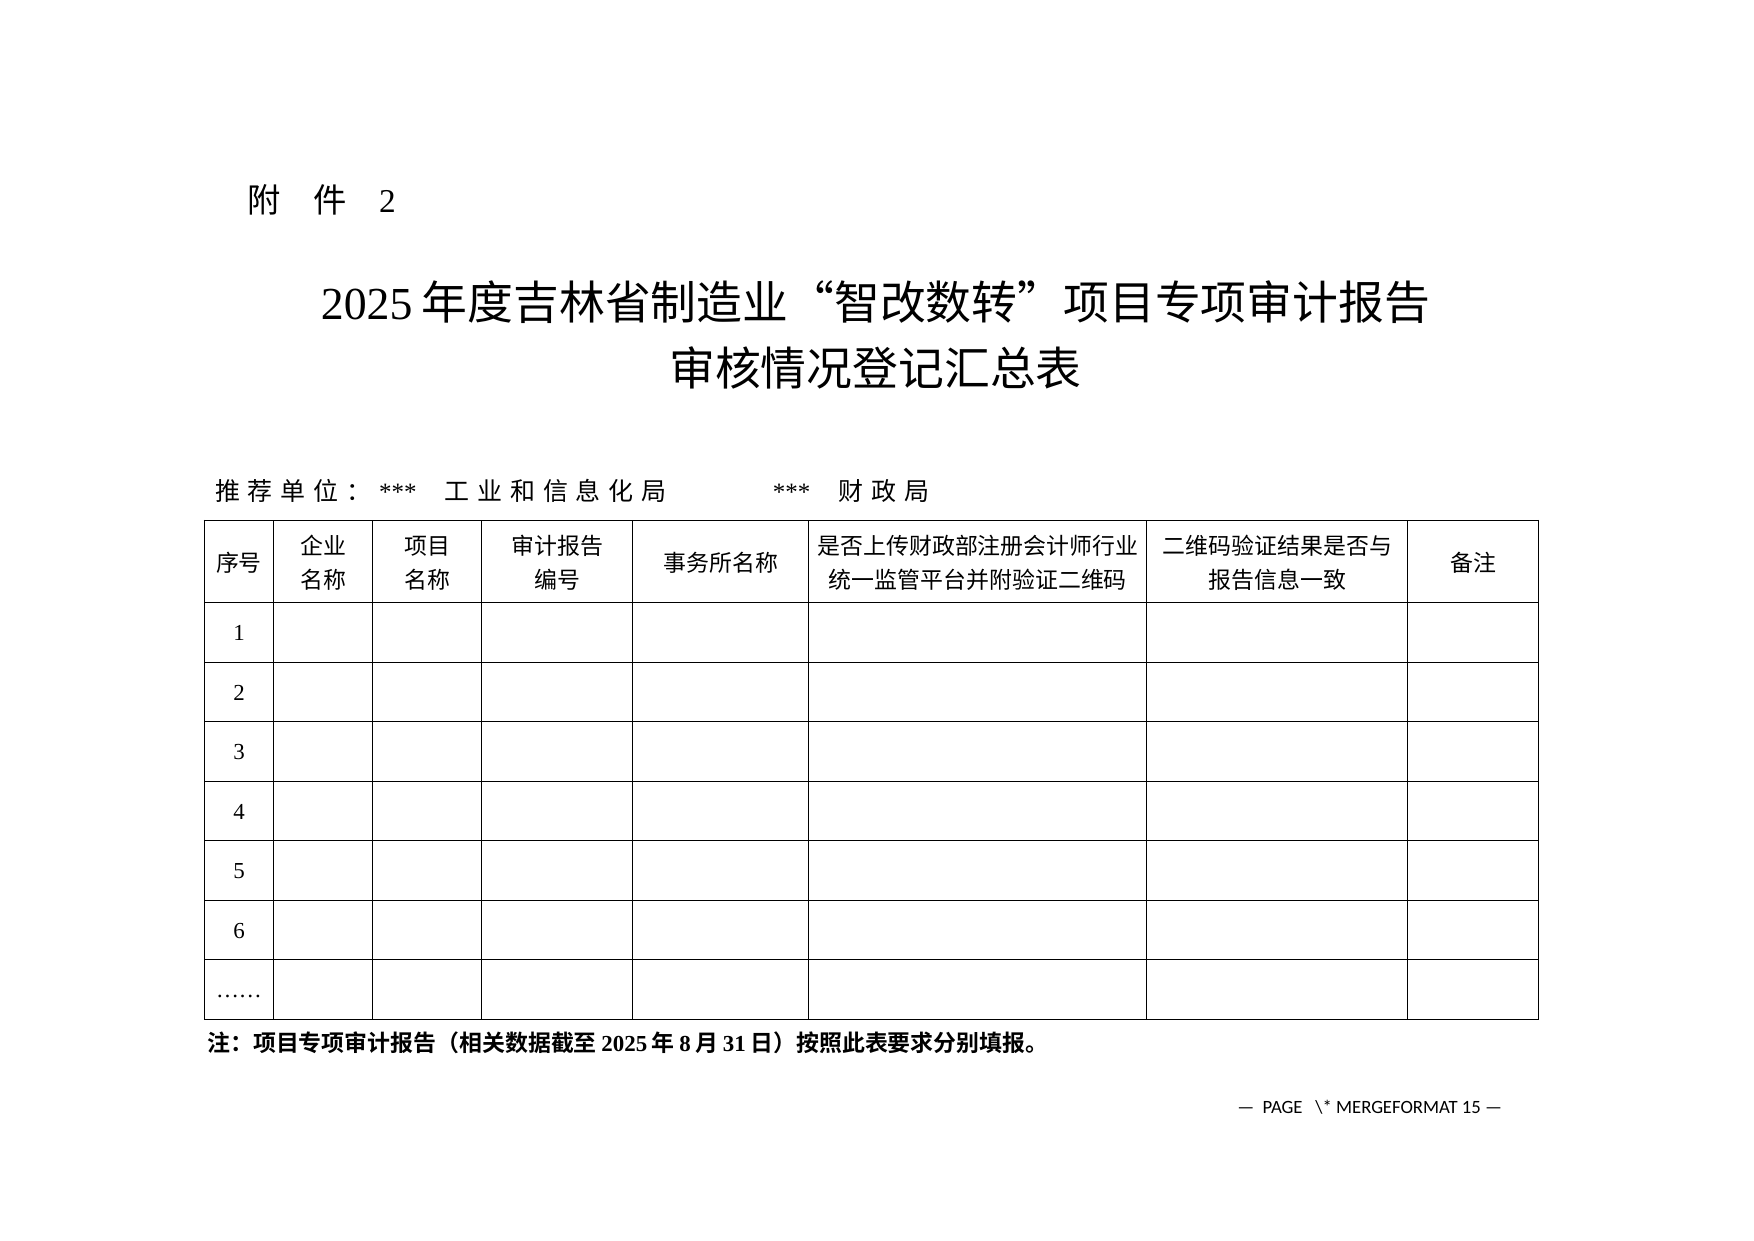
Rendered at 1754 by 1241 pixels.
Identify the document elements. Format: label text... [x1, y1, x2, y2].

table_cell [1408, 782, 1538, 840]
text 推荐单位：***工业和信息化局 ***财政局 [215, 459, 1527, 520]
table_cell [274, 901, 372, 959]
text 2025年度吉林省制造业“智改数转”项目专项审计报告 [223, 266, 1527, 333]
table_cell [482, 603, 632, 662]
table_cell 4 [205, 782, 273, 840]
table_cell [1408, 960, 1538, 1019]
table_cell [274, 603, 372, 662]
table_cell [809, 960, 1146, 1019]
table_header 事务所名称 [633, 521, 808, 602]
table_cell [274, 841, 372, 900]
table_cell [1147, 603, 1407, 662]
table_cell [274, 960, 372, 1019]
table_cell [1408, 663, 1538, 721]
table_cell [633, 663, 808, 721]
table_cell [809, 603, 1146, 662]
table_header 备注 [1408, 521, 1538, 602]
table_cell [373, 901, 481, 959]
table_cell [633, 841, 808, 900]
text 审核情况登记汇总表 [223, 333, 1527, 399]
table_cell [809, 901, 1146, 959]
table_cell [1408, 901, 1538, 959]
table_cell [1147, 960, 1407, 1019]
table_cell 3 [205, 722, 273, 781]
table_cell [1147, 841, 1407, 900]
table_header 是否上传财政部注册会计师行业统一监管平台并附验证二维码 [809, 521, 1146, 602]
table_cell [274, 663, 372, 721]
table_header 二维码验证结果是否与 报告信息一致 [1147, 521, 1407, 602]
table_header 企业 名称 [274, 521, 372, 602]
table_cell [373, 603, 481, 662]
table_cell [809, 841, 1146, 900]
table_cell [1408, 841, 1538, 900]
table_cell [482, 663, 632, 721]
table_cell [809, 782, 1146, 840]
table_cell [809, 663, 1146, 721]
table_cell [633, 603, 808, 662]
table_header 序号 [205, 521, 273, 602]
table_header 项目 名称 [373, 521, 481, 602]
table_cell [1147, 663, 1407, 721]
text 附件2 [223, 168, 1527, 228]
table_cell [482, 960, 632, 1019]
table_cell [1147, 901, 1407, 959]
table_cell [274, 782, 372, 840]
table_cell [1147, 782, 1407, 840]
table_cell …… [205, 960, 273, 1019]
table_header 审计报告 编号 [482, 521, 632, 602]
table_cell 1 [205, 603, 273, 662]
table_cell [1408, 603, 1538, 662]
table_cell 5 [205, 841, 273, 900]
table_cell [482, 782, 632, 840]
table_cell [633, 782, 808, 840]
table_cell [373, 722, 481, 781]
table_cell [809, 722, 1146, 781]
table_cell [373, 663, 481, 721]
table_cell [633, 960, 808, 1019]
table_cell 6 [205, 901, 273, 959]
table_cell [373, 782, 481, 840]
table_cell [482, 722, 632, 781]
table_cell [373, 841, 481, 900]
table_cell [274, 722, 372, 781]
table_cell 2 [205, 663, 273, 721]
table_cell [373, 960, 481, 1019]
table_cell [633, 722, 808, 781]
table_cell [1408, 722, 1538, 781]
table_cell [482, 901, 632, 959]
table_cell 注：项目专项审计报告（相关数据截至2025年8月31日）按照此表要求分别填报。 [204, 1020, 1538, 1058]
table_cell [633, 901, 808, 959]
table_cell [482, 841, 632, 900]
table_cell [1147, 722, 1407, 781]
